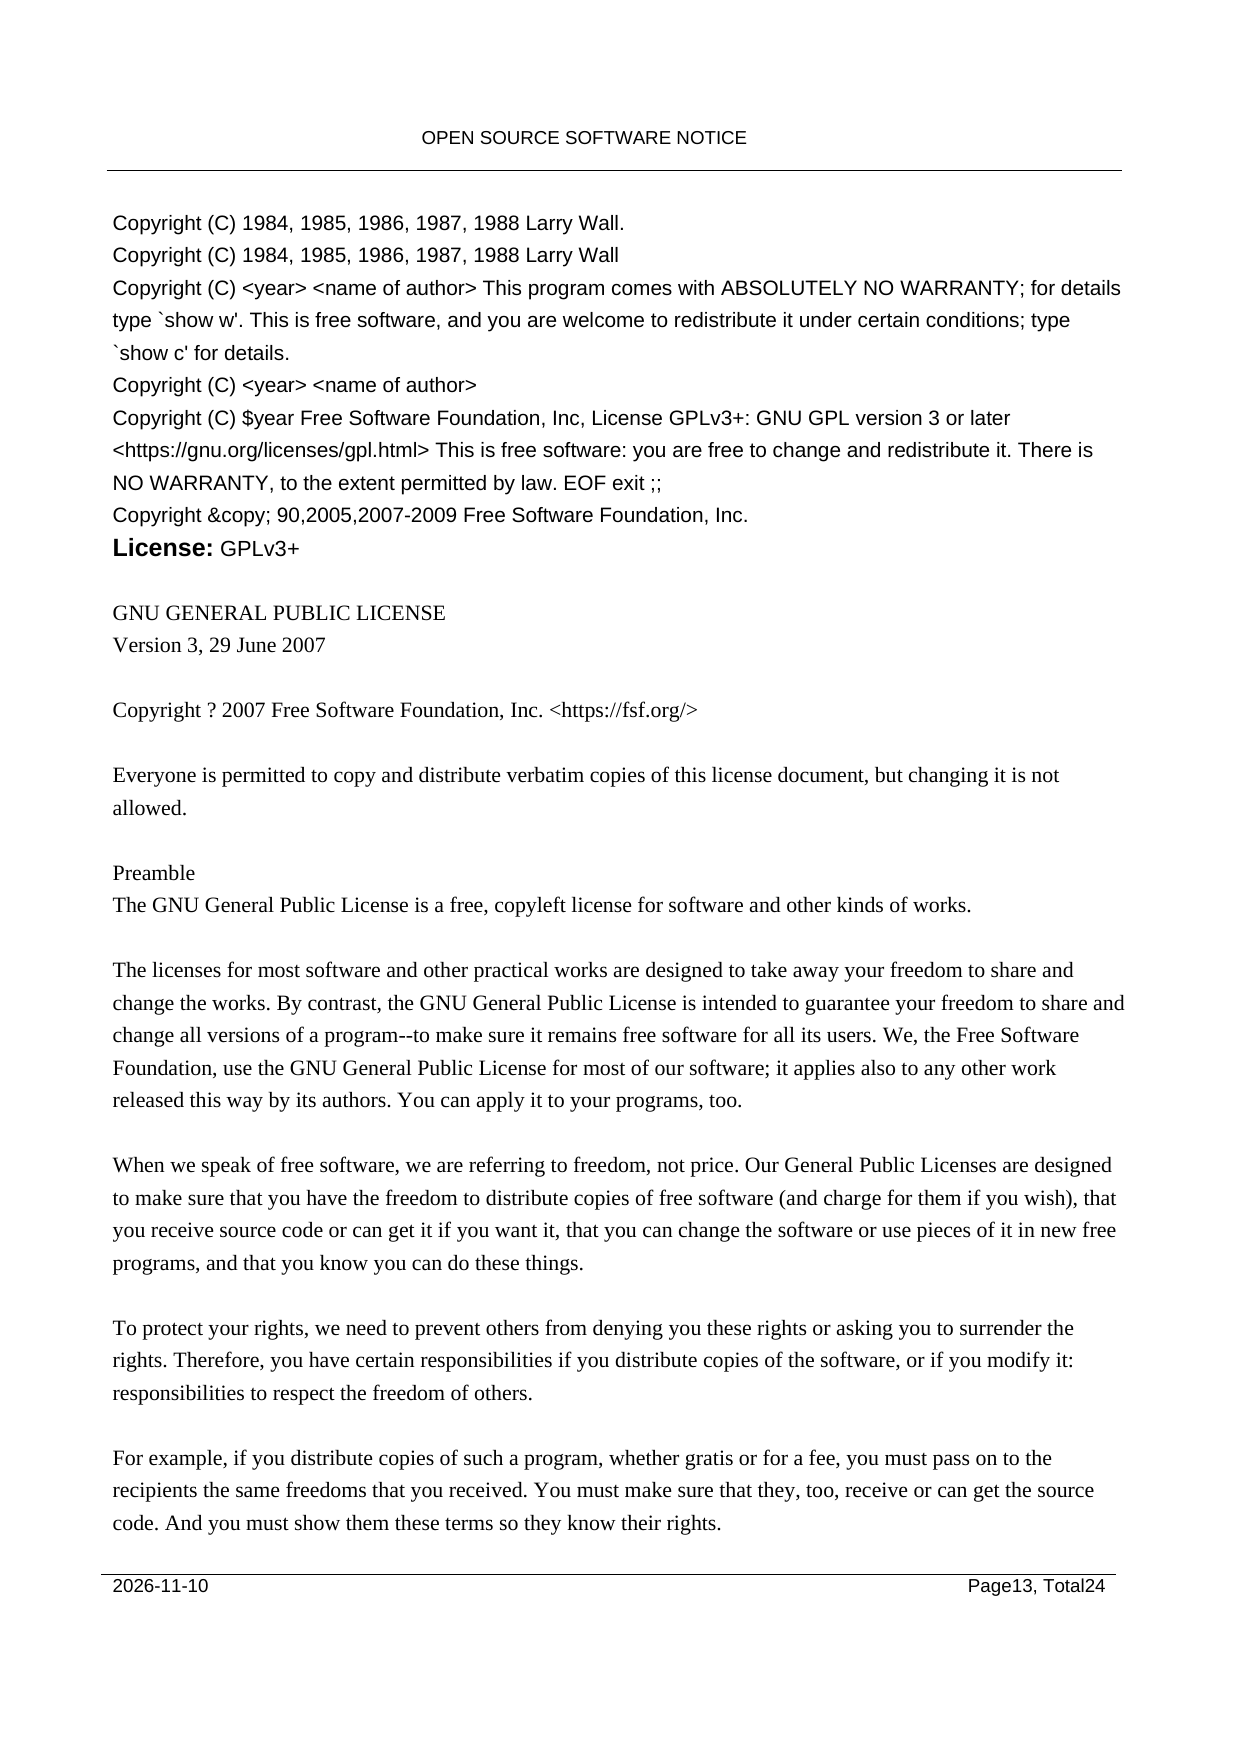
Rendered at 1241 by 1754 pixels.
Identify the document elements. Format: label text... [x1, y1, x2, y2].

text Copyright (C) 1984, 1985, 1986, 1987, 1988 Larry Wall [112, 239, 1128, 271]
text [112, 531, 1128, 1539]
text Copyright (C) <year> <name of author> This program comes with ABSOLUTELY NO WARRANTY; for details type `show w'. This is free software, and you are welcome to redistribute it under certain conditions; type `show c' for details. [112, 271, 1128, 369]
text Copyright &copy; 90,2005,2007-2009 Free Software Foundation, Inc. [112, 499, 1128, 531]
text Copyright (C) <year> <name of author> [112, 369, 1128, 401]
text Copyright (C) $year Free Software Foundation, Inc, License GPLv3+: GNU GPL version 3 or later <https://gnu.org/licenses/gpl.html> This is free software: you are free to change and redistribute it. There is NO WARRANTY, to the extent permitted by law. EOF exit ;; [112, 401, 1128, 499]
text Copyright (C) 1984, 1985, 1986, 1987, 1988 Larry Wall. [112, 206, 1128, 239]
